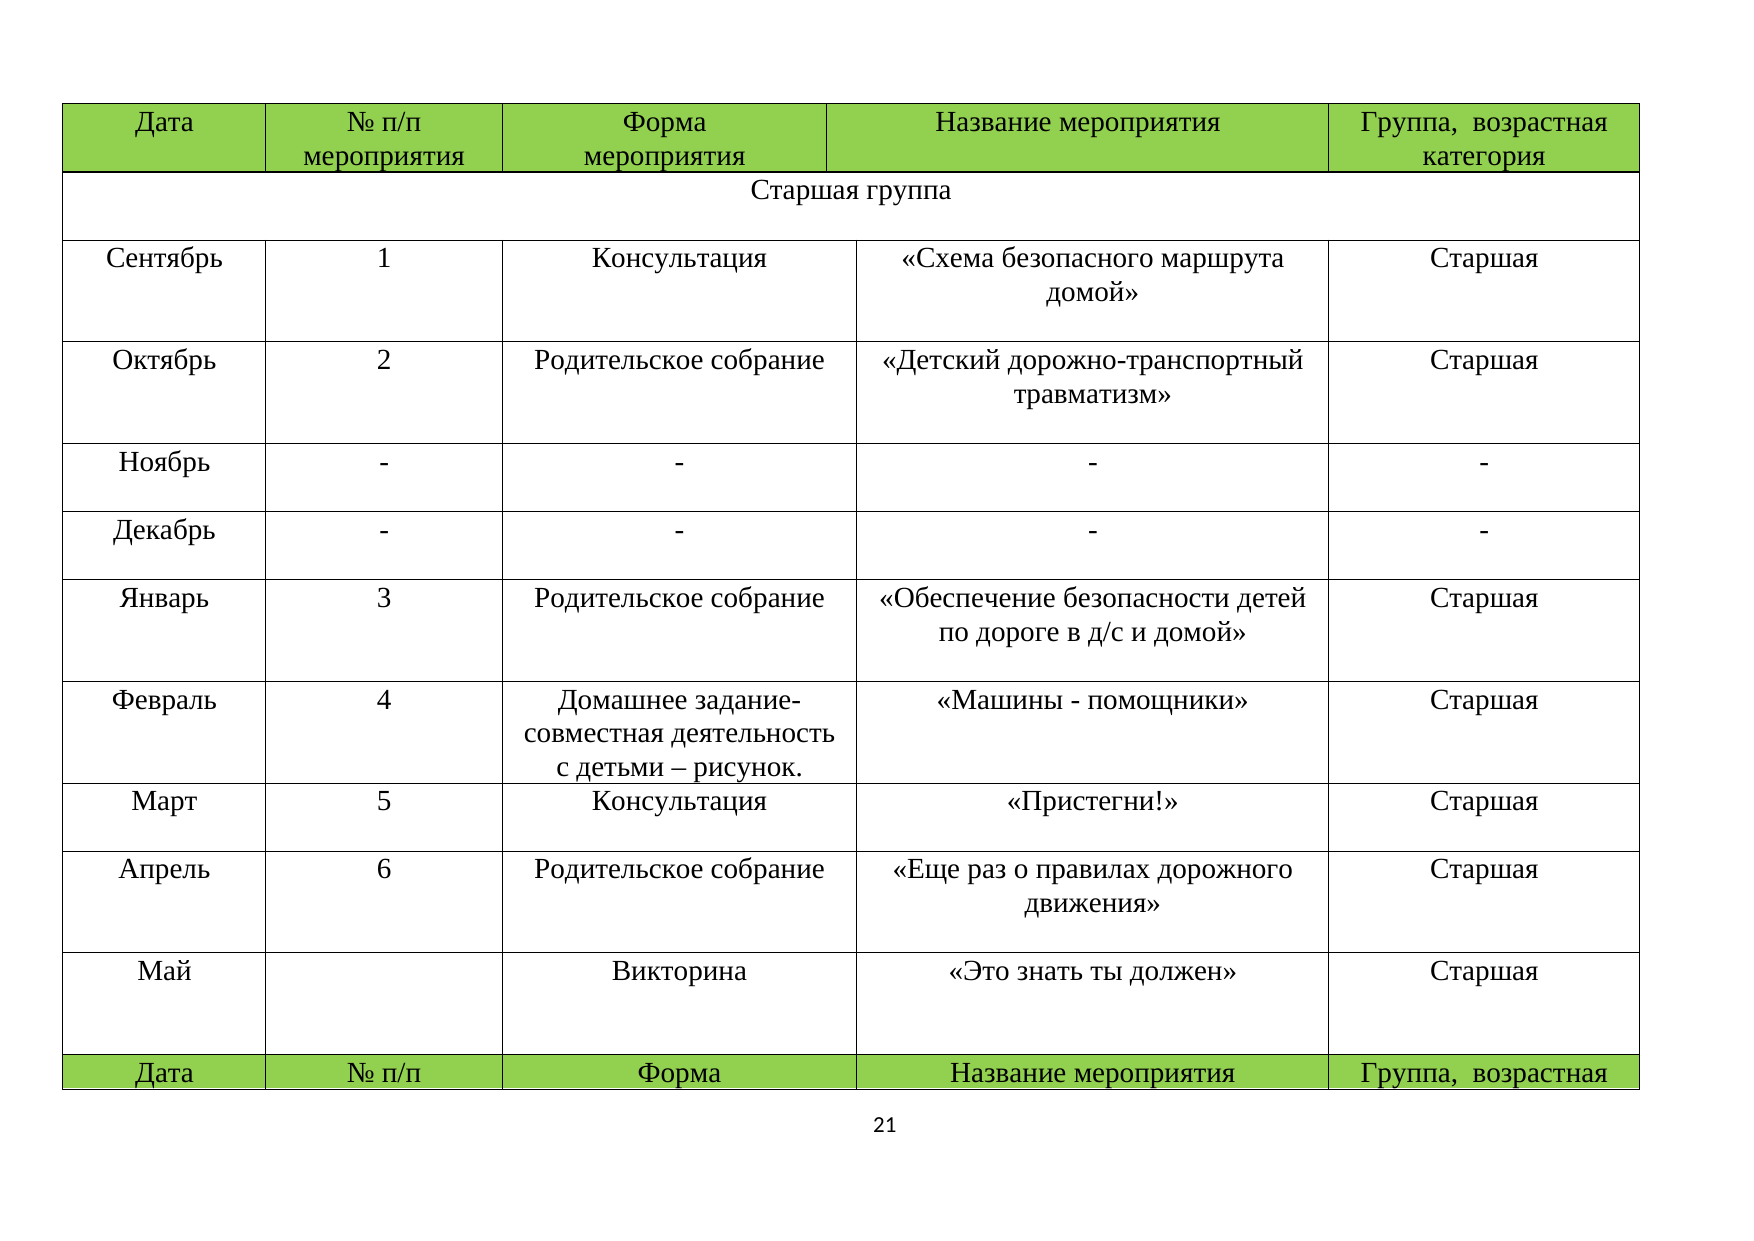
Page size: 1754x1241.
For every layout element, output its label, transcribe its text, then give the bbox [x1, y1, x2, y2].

table_cell - [1329, 512, 1639, 579]
table_cell [266, 953, 502, 1054]
table_cell 1 [266, 241, 502, 341]
table_cell Форма мероприятия [503, 1055, 856, 1088]
table_cell Старшая группа [63, 173, 1639, 239]
table_cell Октябрь [63, 342, 265, 443]
table_cell «Еще раз о правилах дорожного движения» [857, 852, 1328, 952]
table_cell «Пристегни!» [857, 784, 1328, 851]
table_cell Родительское собрание [503, 342, 856, 443]
table_cell Февраль [63, 682, 265, 782]
table_cell 4 [266, 682, 502, 782]
table_cell - [266, 444, 502, 511]
table_cell - [857, 444, 1328, 511]
table_cell Домашнее задание- совместная деятельность с детьми – рисунок. [503, 682, 856, 782]
table_cell № п/п мероприятия [266, 1055, 502, 1088]
table_cell Дата [63, 1055, 265, 1088]
table_header Дата [63, 104, 265, 171]
table_cell Консультация [503, 241, 856, 341]
table_cell «Детский дорожно-транспортный травматизм» [857, 342, 1328, 443]
table_cell Родительское собрание [503, 580, 856, 681]
table_cell Консультация [503, 784, 856, 851]
table_cell - [503, 512, 856, 579]
table_cell 5 [266, 784, 502, 851]
table_cell Апрель [63, 852, 265, 952]
table_cell - [503, 444, 856, 511]
table_cell - [266, 512, 502, 579]
table_header Название мероприятия [827, 104, 1328, 171]
table_cell «Обеспечение безопасности детей по дороге в д/с и домой» [857, 580, 1328, 681]
table_cell Родительское собрание [503, 852, 856, 952]
table_cell - [1329, 444, 1639, 511]
table_header Группа, возрастная категория [1329, 104, 1639, 171]
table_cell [857, 1055, 1328, 1088]
table_cell Викторина [503, 953, 856, 1054]
table_cell Март [63, 784, 265, 851]
table_cell - [857, 512, 1328, 579]
table_cell Декабрь [63, 512, 265, 579]
table_cell 6 [266, 852, 502, 952]
table_cell Сентябрь [63, 241, 265, 341]
table_cell Старшая [1329, 342, 1639, 443]
table_header № п/п мероприятия [266, 104, 502, 171]
table_header Форма мероприятия [503, 104, 826, 171]
table_cell «Схема безопасного маршрута домой» [857, 241, 1328, 341]
table_cell «Машины - помощники» [857, 682, 1328, 782]
table_cell 2 [266, 342, 502, 443]
table_cell «Это знать ты должен» [857, 953, 1328, 1054]
table_cell Старшая [1329, 852, 1639, 952]
table_cell Старшая [1329, 241, 1639, 341]
table_cell Старшая [1329, 682, 1639, 782]
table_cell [1329, 1055, 1639, 1088]
table_cell Январь [63, 580, 265, 681]
table_cell 3 [266, 580, 502, 681]
table_cell Старшая [1329, 580, 1639, 681]
table_cell Старшая [1329, 953, 1639, 1054]
table_cell Май [63, 953, 265, 1054]
table_cell Старшая [1329, 784, 1639, 851]
table_cell Ноябрь [63, 444, 265, 511]
